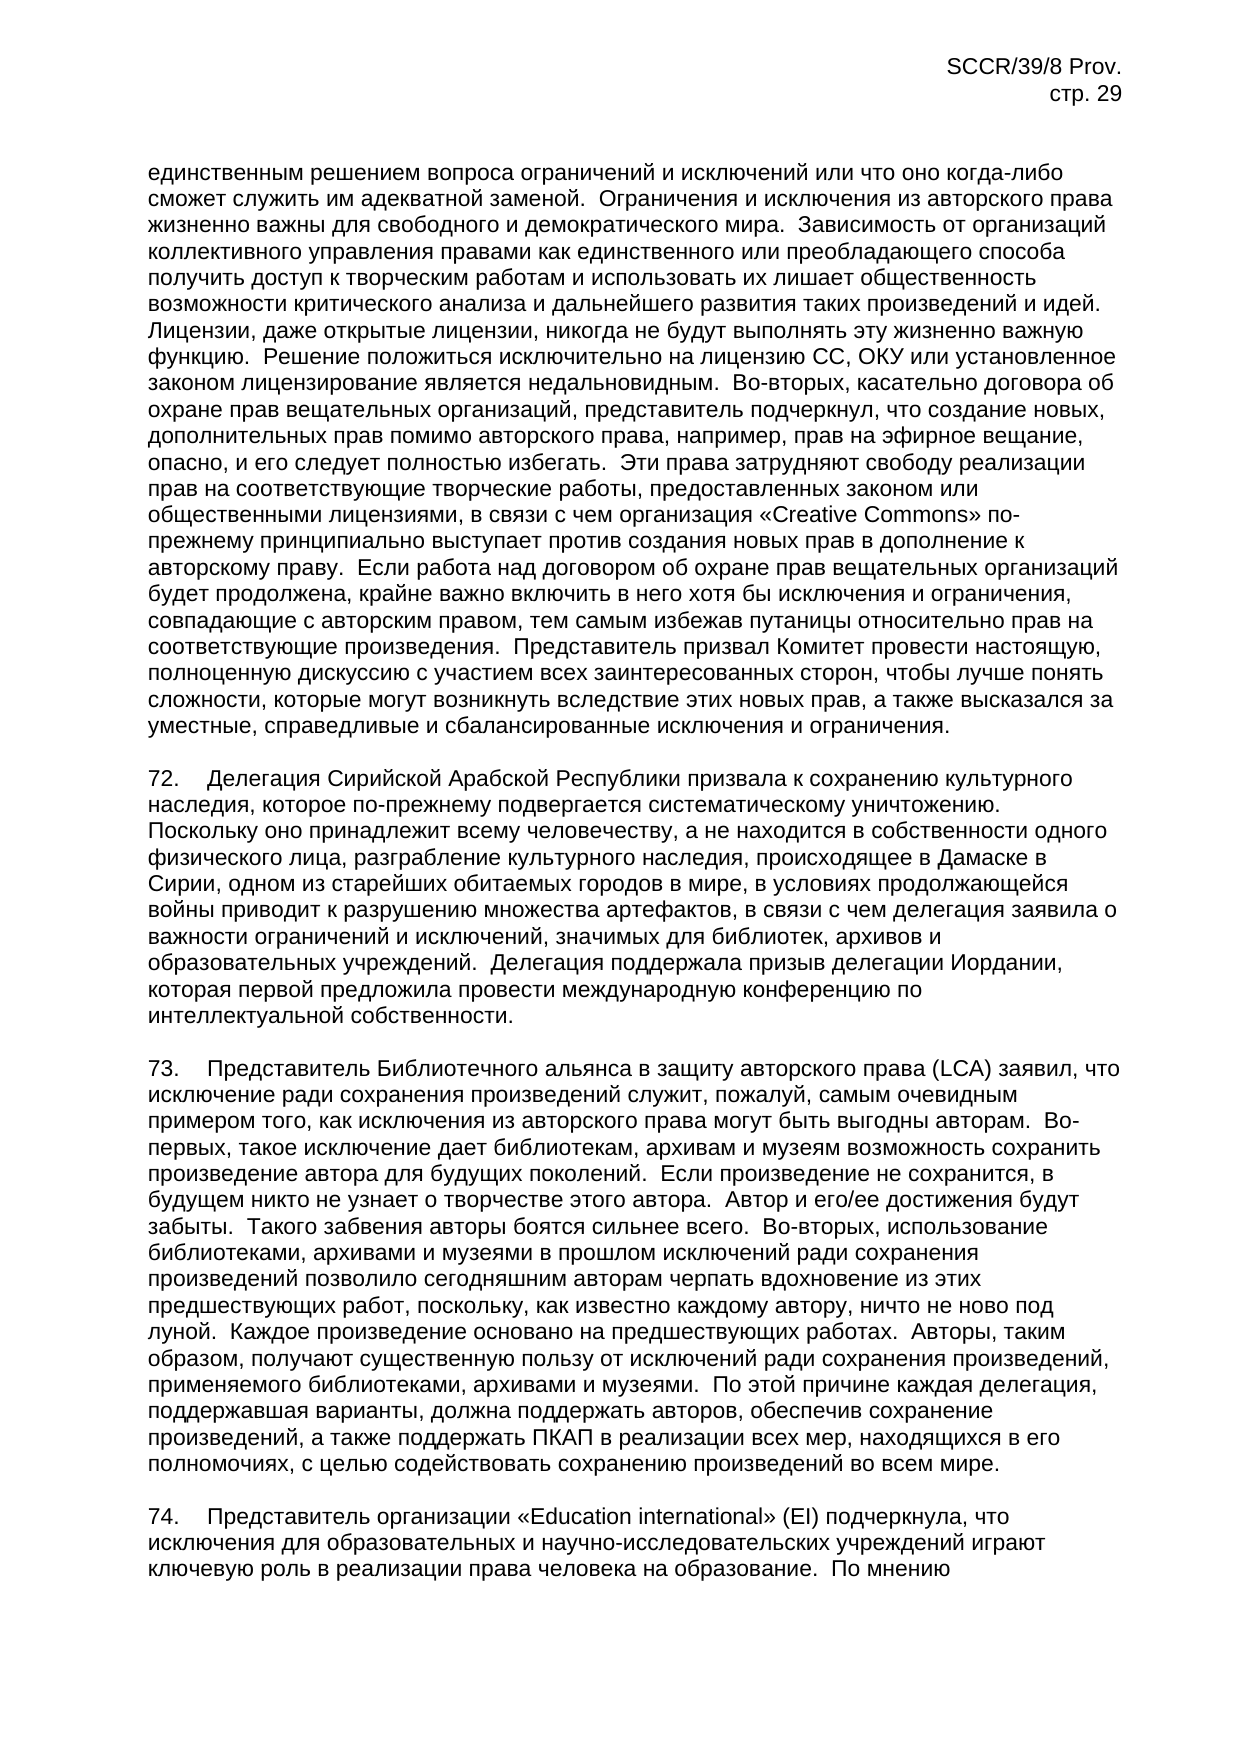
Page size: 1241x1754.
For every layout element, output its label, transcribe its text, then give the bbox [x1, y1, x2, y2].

list Представитель Библиотечного альянса в защиту авторского права (LCA) заявил, что исключение ради сохранения произведений служит, пожалуй, самым очевидным примером того, как исключения из авторского права могут быть выгодны авторам. Во-первых, такое исключение дает библиотекам, архивам и музеям возможность сохранить произведение автора для будущих поколений. Если произведение не сохранится, в будущем никто не узнает о творчестве этого автора. Автор и его/ее достижения будут забыты. Такого забвения авторы боятся сильнее всего. Во-вторых, использование библиотеками, архивами и музеями в прошлом исключений ради сохранения произведений позволило сегодняшним авторам черпать вдохновение из этих предшествующих работ, поскольку, как известно каждому автору, ничто не ново под луной. Каждое произведение основано на предшествующих работах. Авторы, таким образом, получают существенную пользу от исключений ради сохранения произведений, применяемого библиотеками, архивами и музеями. По этой причине каждая делегация, поддержавшая варианты, должна поддержать авторов, обеспечив сохранение произведений, а также поддержать ПКАП в реализации всех мер, находящихся в его полномочиях, с целью содействовать сохранению произведений во всем мире. [148, 1054, 1122, 1476]
list Делегация Сирийской Арабской Республики призвала к сохранению культурного наследия, которое по-прежнему подвергается систематическому уничтожению. Поскольку оно принадлежит всему человечеству, а не находится в собственности одного физического лица, разграбление культурного наследия, происходящее в Дамаске в Сирии, одном из старейших обитаемых городов в мире, в условиях продолжающейся войны приводит к разрушению множества артефактов, в связи с чем делегация заявила о важности ограничений и исключений, значимых для библиотек, архивов и образовательных учреждений. Делегация поддержала призыв делегации Иордании, которая первой предложила провести международную конференцию по интеллектуальной собственности. [148, 765, 1122, 1028]
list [148, 1503, 1122, 1582]
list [148, 158, 1122, 738]
